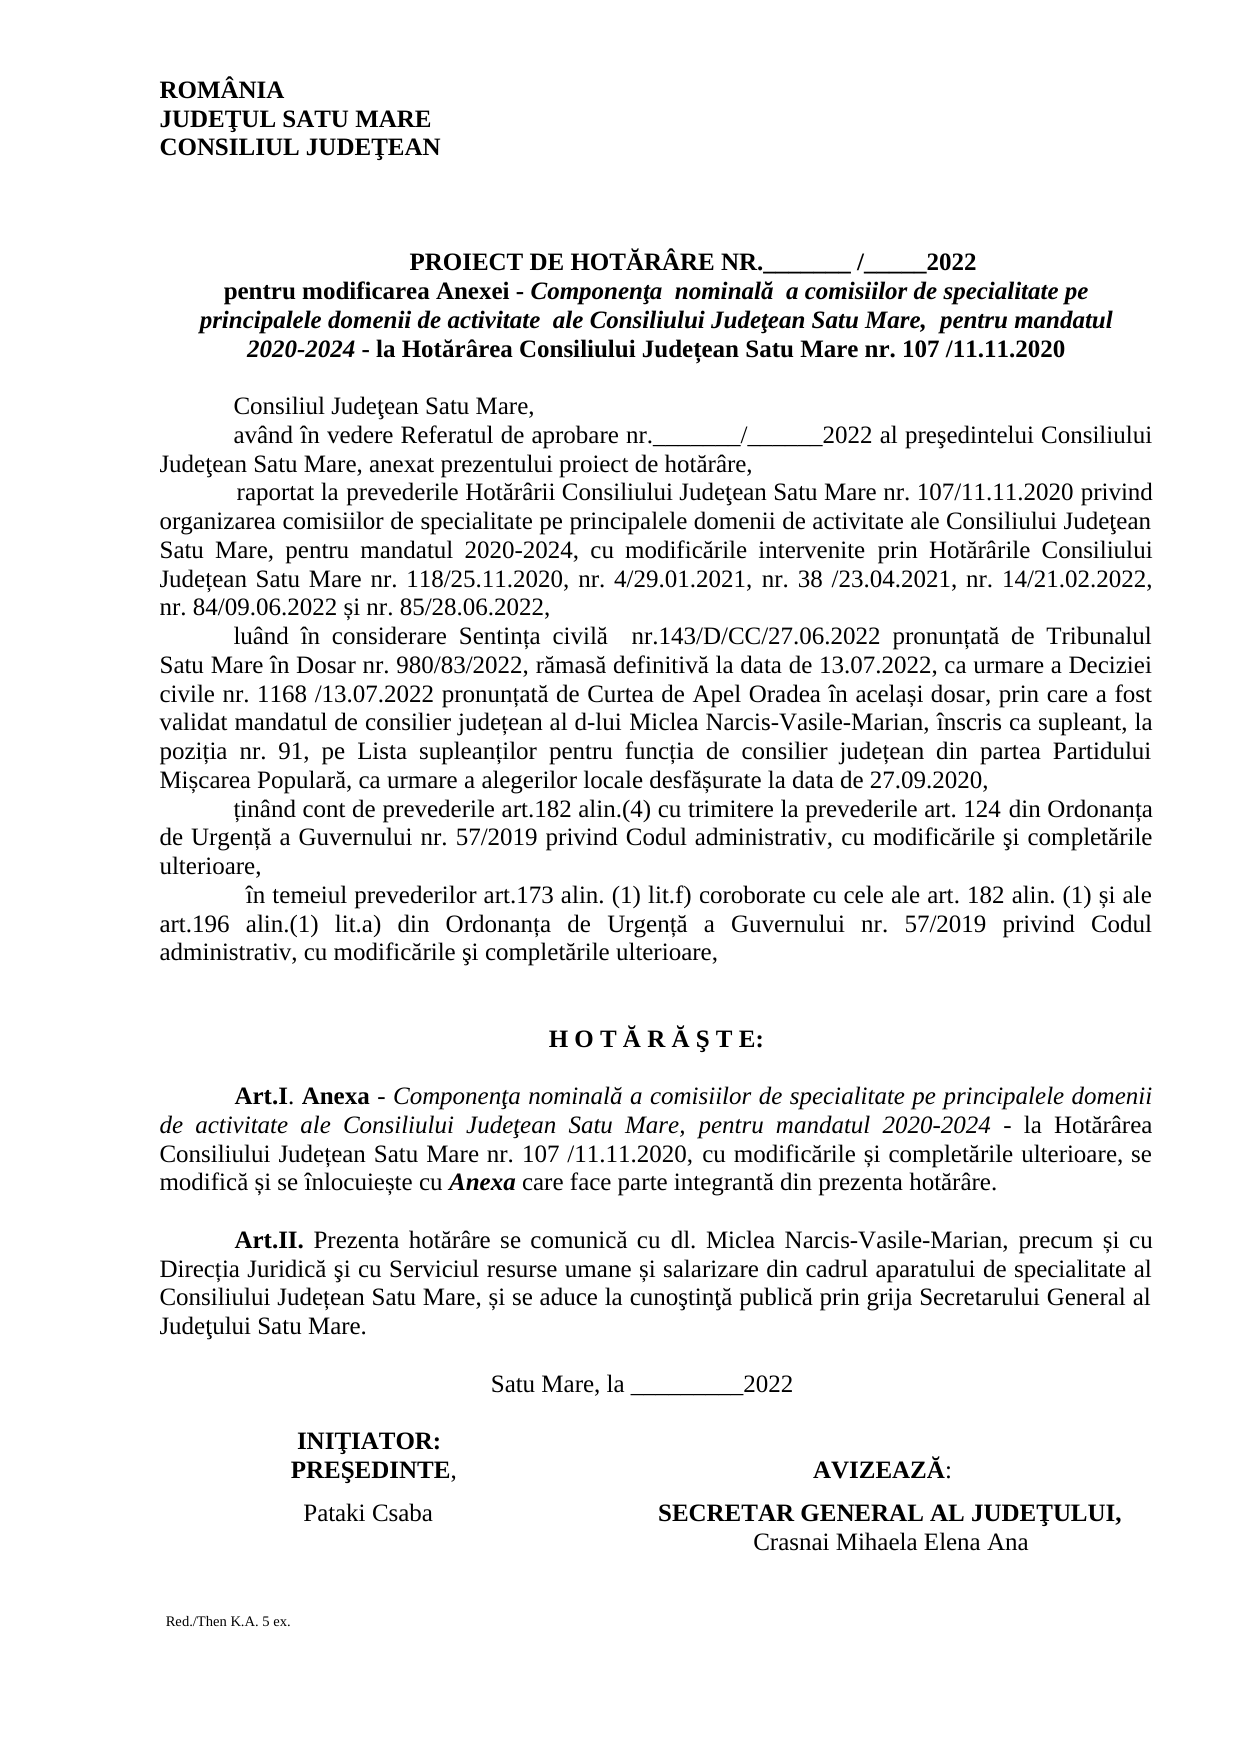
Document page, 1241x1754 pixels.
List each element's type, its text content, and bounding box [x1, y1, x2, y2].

text INIŢIATOR: [159, 1426, 1153, 1455]
text ținând cont de prevederile art.182 alin.(4) cu trimitere la prevederile art. 124 din Ordonanța de Urgență a Guvernului nr. 57/2019 privind Codul administrativ, cu modificările şi completările ulterioare, [159, 794, 1153, 880]
text Red./Then K.A. 5 ex. [159, 1613, 1153, 1630]
text luând în considerare Sentința civilă nr.143/D/CC/27.06.2022 pronunțată de Tribunalul Satu Mare în Dosar nr. 980/83/2022, rămasă definitivă la data de 13.07.2022, ca urmare a Deciziei civile nr. 1168 /13.07.2022 pronunțată de Curtea de Apel Oradea în același dosar, prin care a fost validat mandatul de consilier județean al d-lui Miclea Narcis-Vasile-Marian, înscris ca supleant, la poziția nr. 91, pe Lista supleanților pentru funcția de consilier județean din partea Partidului Mișcarea Populară, ca urmare a alegerilor locale desfășurate la data de 27.09.2020, [159, 621, 1153, 794]
text Consiliul Judeţean Satu Mare, [159, 391, 1153, 420]
text Pataki Csaba SECRETAR GENERAL AL JUDEŢULUI, [159, 1498, 1153, 1527]
subtitle CONSILIUL JUDEŢEAN [159, 132, 1153, 161]
text PREŞEDINTE, AVIZEAZĂ: [159, 1455, 1153, 1484]
text având în vedere Referatul de aprobare nr._______/______2022 al preşedintelui Consiliului Judeţean Satu Mare, anexat prezentului proiect de hotărâre, [159, 420, 1153, 477]
text Satu Mare, la _________2022 [159, 1369, 1153, 1397]
text în temeiul prevederilor art.173 alin. (1) lit.f) coroborate cu cele ale art. 182 alin. (1) și ale art.196 alin.(1) lit.a) din Ordonanța de Urgență a Guvernului nr. 57/2019 privind Codul administrativ, cu modificările şi completările ulterioare, [159, 880, 1153, 966]
text JUDEŢUL SATU MARE [159, 104, 1153, 132]
text Crasnai Mihaela Elena Ana [159, 1527, 1153, 1556]
text H O T Ă R Ă Ş T E: [159, 1024, 1153, 1052]
text raportat la prevederile Hotărârii Consiliului Judeţean Satu Mare nr. 107/11.11.2020 privind organizarea comisiilor de specialitate pe principalele domenii de activitate ale Consiliului Judeţean Satu Mare, pentru mandatul 2020-2024, cu modificările intervenite prin Hotărârile Consiliului Județean Satu Mare nr. 118/25.11.2020, nr. 4/29.01.2021, nr. 38 /23.04.2021, nr. 14/21.02.2022, nr. 84/09.06.2022 și nr. 85/28.06.2022, [159, 477, 1153, 621]
text pentru modificarea Anexei - Componenţa nominală a comisiilor de specialitate pe principalele domenii de activitate ale Consiliului Judeţean Satu Mare, pentru mandatul [159, 276, 1153, 334]
text Art.II. Prezenta hotărâre se comunică cu dl. Miclea Narcis-Vasile-Marian, precum și cu Direcția Juridică şi cu Serviciul resurse umane și salarizare din cadrul aparatului de specialitate al Consiliului Județean Satu Mare, și se aduce la cunoştinţă publică prin grija Secretarului General al Judeţului Satu Mare. [159, 1225, 1153, 1340]
text 2020-2024 - la Hotărârea Consiliului Județean Satu Mare nr. 107 /11.11.2020 [159, 334, 1153, 362]
subtitle PROIECT DE HOTĂRÂRE NR._______ /_____2022 [159, 247, 1153, 276]
subtitle ROMÂNIA [159, 75, 1153, 104]
text Art.I. Anexa - Componenţa nominală a comisiilor de specialitate pe principalele domenii de activitate ale Consiliului Judeţean Satu Mare, pentru mandatul 2020-2024 - la Hotărârea Consiliului Județean Satu Mare nr. 107 /11.11.2020, cu modificările și completările ulterioare, se modifică și se înlocuiește cu Anexa care face parte integrantă din prezenta hotărâre. [159, 1081, 1153, 1196]
